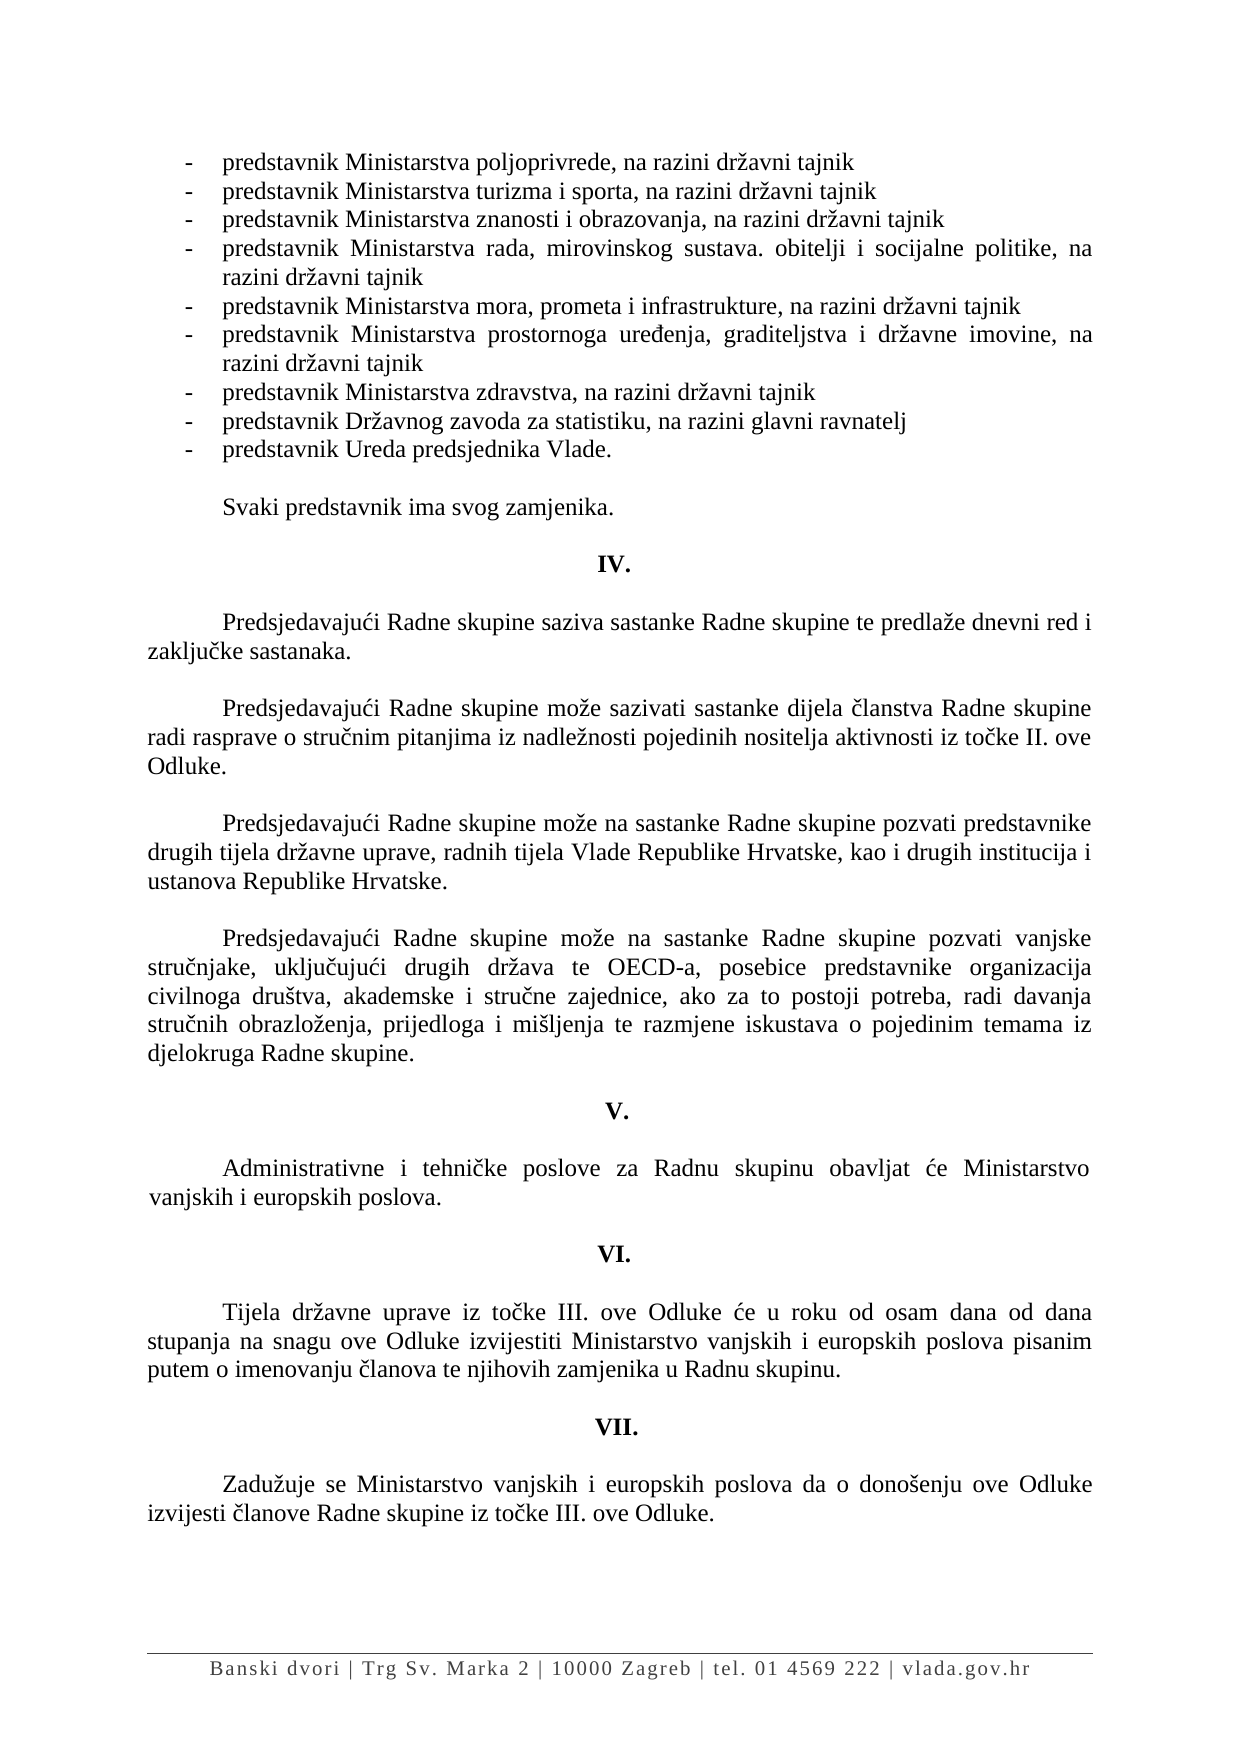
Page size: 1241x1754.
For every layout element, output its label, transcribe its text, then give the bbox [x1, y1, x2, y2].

text IV. [522, 549, 1093, 578]
text Administrativne i tehničke poslove za Radnu skupinu obavljat će Ministarstvo vanjskih i europskih poslova. [149, 1153, 1091, 1211]
text Zadužuje se Ministarstvo vanjskih i europskih poslova da o donošenju ove Odluke izvijesti članove Radne skupine iz točke III. ove Odluke. [147, 1469, 1093, 1527]
text Predsjedavajući Radne skupine može sazivati sastanke dijela članstva Radne skupine radi rasprave o stručnim pitanjima iz nadležnosti pojedinih nositelja aktivnosti iz točke II. ove Odluke. [147, 693, 1092, 779]
text Svaki predstavnik ima svog zamjenika. [184, 492, 1093, 521]
text Predsjedavajući Radne skupine saziva sastanke Radne skupine te predlaže dnevni red i zaključke sastanaka. [147, 607, 1092, 664]
text Predsjedavajući Radne skupine može na sastanke Radne skupine pozvati vanjske stručnjake, uključujući drugih država te OECD-a, posebice predstavnike organizacija civilnoga društva, akademske i stručne zajednice, ako za to postoji potreba, radi davanja stručnih obrazloženja, prijedloga i mišljenja te razmjene iskustava o pojedinim temama iz djelokruga Radne skupine. [147, 923, 1092, 1067]
list predstavnik Ministarstva turizma i sporta, na razini državni tajnik [184, 176, 1093, 204]
list predstavnik Ministarstva rada, mirovinskog sustava. obitelji i socijalne politike, na razini državni tajnik [184, 233, 1093, 291]
text VII. [594, 1412, 1093, 1441]
list predstavnik Ministarstva znanosti i obrazovanja, na razini državni tajnik [184, 204, 1093, 233]
list predstavnik Ministarstva zdravstva, na razini državni tajnik [184, 377, 1093, 406]
text VI. [147, 1239, 1093, 1268]
list predstavnik Ministarstva poljoprivrede, na razini državni tajnik [184, 147, 1093, 176]
text Predsjedavajući Radne skupine može na sastanke Radne skupine pozvati predstavnike drugih tijela državne uprave, radnih tijela Vlade Republike Hrvatske, kao i drugih institucija i ustanova Republike Hrvatske. [147, 808, 1092, 894]
text V. [605, 1096, 1093, 1124]
list predstavnik Ministarstva mora, prometa i infrastrukture, na razini državni tajnik [184, 291, 1093, 319]
list predstavnik Ministarstva prostornoga uređenja, graditeljstva i državne imovine, na razini državni tajnik [184, 319, 1093, 377]
list predstavnik Državnog zavoda za statistiku, na razini glavni ravnatelj [184, 406, 1093, 434]
list predstavnik Ureda predsjednika Vlade. [184, 434, 1093, 463]
text Tijela državne uprave iz točke III. ove Odluke će u roku od osam dana od dana stupanja na snagu ove Odluke izvijestiti Ministarstvo vanjskih i europskih poslova pisanim putem o imenovanju članova te njihovih zamjenika u Radnu skupinu. [147, 1297, 1093, 1383]
